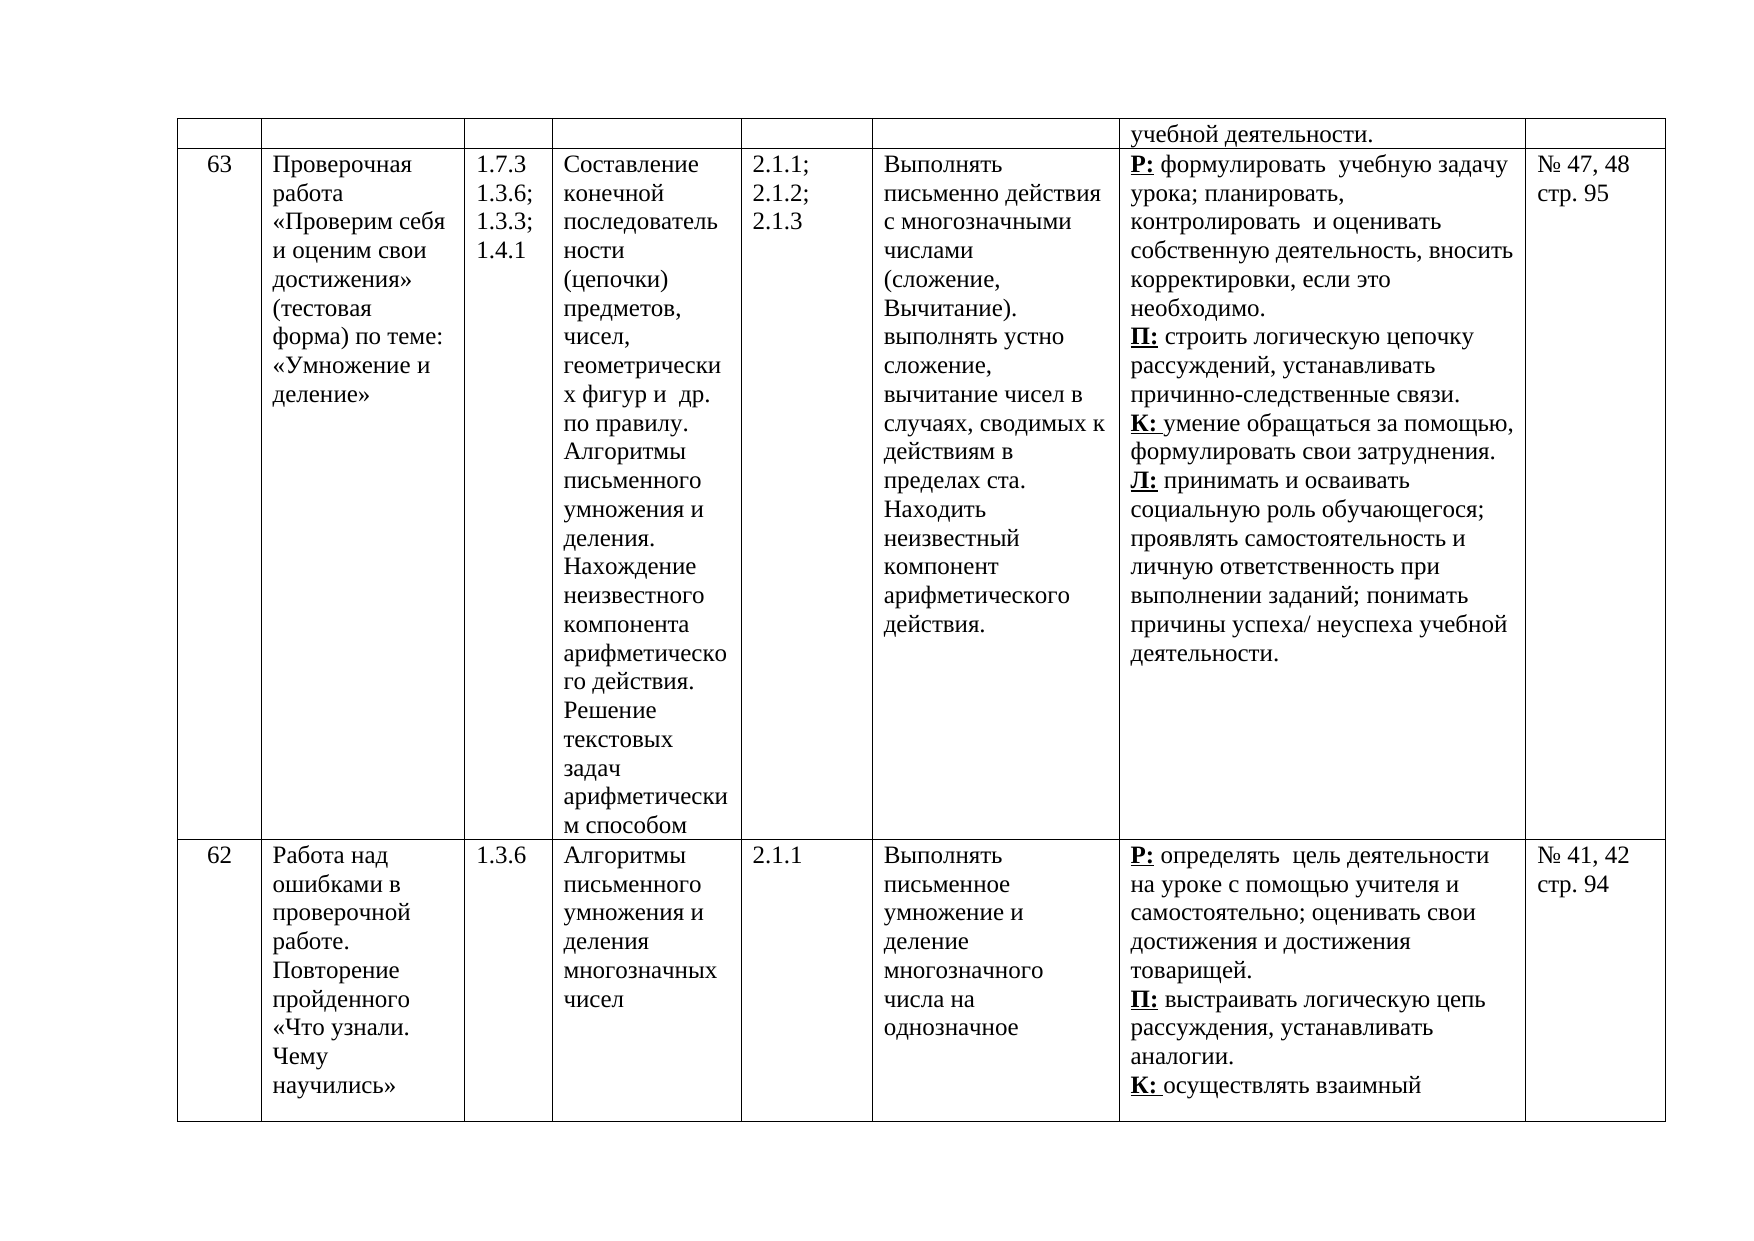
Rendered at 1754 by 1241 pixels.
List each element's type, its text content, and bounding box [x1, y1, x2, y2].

table_cell № 47, 48 стр. 95 [1526, 149, 1665, 839]
table_cell 1.7.3 1.3.6; 1.3.3; 1.4.1 [465, 149, 552, 839]
table_cell № 41, 42 стр. 94 [1526, 840, 1665, 1121]
table_cell 1.3.6 [465, 840, 552, 1121]
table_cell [262, 840, 464, 1121]
table_cell [1526, 119, 1665, 148]
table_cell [1120, 840, 1525, 1121]
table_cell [553, 840, 741, 1121]
table_cell Составление конечной последовательности (цепочки) предметов, чисел, геометрических фигур и др. по правилу. Алгоритмы письменного умножения и деления. Нахождение неизвестного компонента арифметического действия. Решение текстовых задач арифметическим способом [553, 149, 741, 839]
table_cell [873, 840, 1119, 1121]
table_cell Р: формулировать учебную задачу урока; планировать, контролировать и оценивать собственную деятельность, вносить корректировки, если это необходимо. П: строить логическую цепочку рассуждений, устанавливать причинно-следственные связи. К: умение обращаться за помощью, формулировать свои затруднения. Л: принимать и осваивать социальную роль обучающегося; проявлять самостоятельность и личную ответственность при выполнении заданий; понимать причины успеха/ неуспеха учебной деятельности. [1120, 149, 1525, 839]
table_cell 63 [178, 149, 261, 839]
table_cell 2.1.1; 2.1.2; 2.1.3 [742, 149, 872, 839]
table_cell 62 [178, 840, 261, 1121]
table_cell Выполнять письменно действия с многозначными числами (сложение, Вычитание). выполнять устно сложение, вычитание чисел в случаях, сводимых к действиям в пределах ста. Находить неизвестный компонент арифметического действия. [873, 149, 1119, 839]
table_cell Проверочная работа «Проверим себя и оценим свои достижения» (тестовая форма) по теме: «Умножение и деление» [262, 149, 464, 839]
table_cell 2.1.1 [742, 840, 872, 1121]
